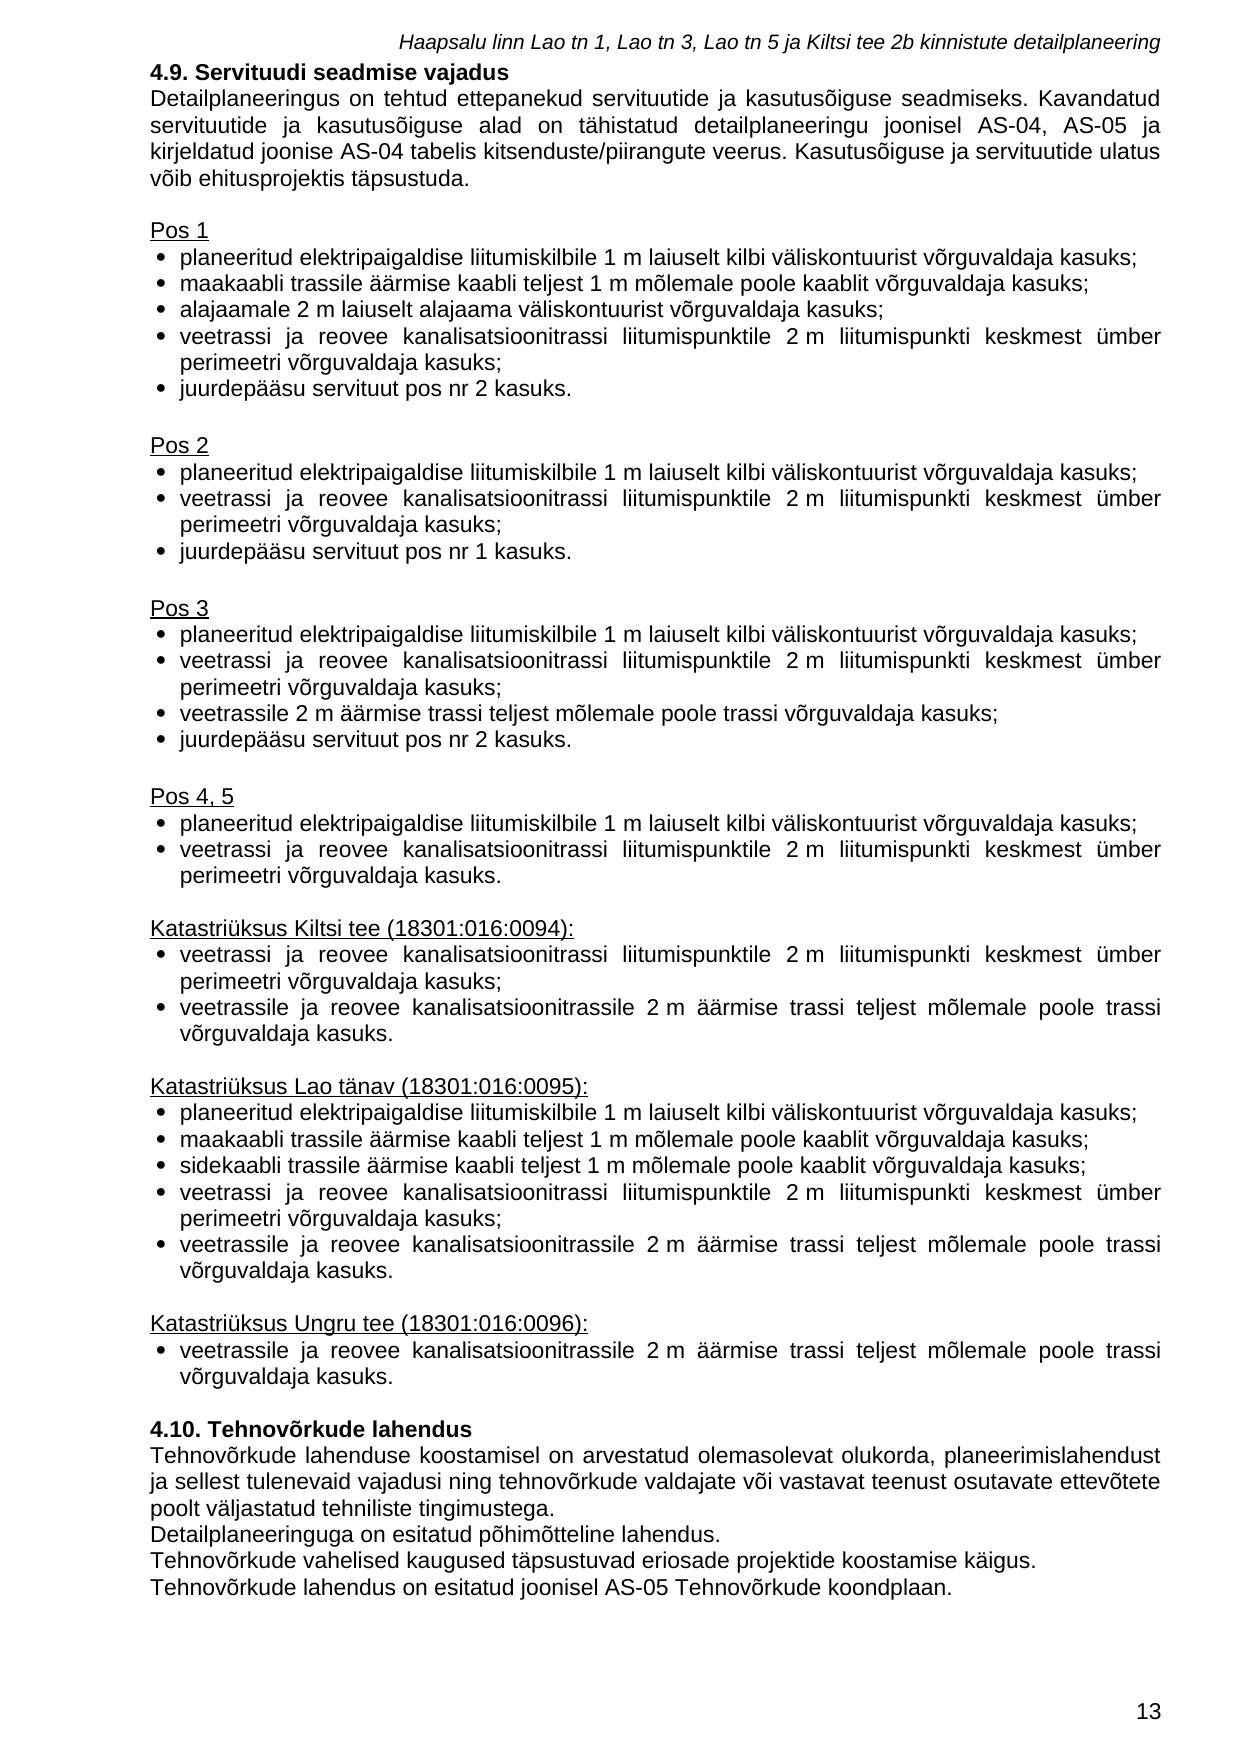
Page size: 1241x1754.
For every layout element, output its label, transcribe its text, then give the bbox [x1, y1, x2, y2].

text Tehnovõrkude lahendus on esitatud joonisel AS-05 Tehnovõrkude koondplaan. [150, 1574, 1161, 1600]
text Tehnovõrkude lahenduse koostamisel on arvestatud olemasolevat olukorda, planeerimislahendust ja sellest tulenevaid vajadusi ning tehnovõrkude valdajate või vastavat teenust osutavate ettevõtete poolt väljastatud tehniliste tingimustega. [150, 1442, 1161, 1521]
text Pos 1 [150, 217, 1161, 243]
text Detailplaneeringuga on esitatud põhimõtteline lahendus. [150, 1521, 1161, 1547]
subtitle Servituudi seadmise vajadus [150, 59, 1161, 85]
text Katastriüksus Lao tänav (18301:016:0095): [150, 1073, 1161, 1099]
text Katastriüksus Kiltsi tee (18301:016:0094): [150, 915, 1161, 941]
list veetrassi ja reovee kanalisatsioonitrassi liitumispunktile 2 m liitumispunkti keskmest ümber perimeetri võrguvaldaja kasuks; [157, 941, 1161, 994]
list maakaabli trassile äärmise kaabli teljest 1 m mõlemale poole kaablit võrguvaldaja kasuks; [157, 1126, 1161, 1152]
text Detailplaneeringus on tehtud ettepanekud servituutide ja kasutusõiguse seadmiseks. Kavandatud servituutide ja kasutusõiguse alad on tähistatud detailplaneeringu joonisel AS-04, AS-05 ja kirjeldatud joonise AS-04 tabelis kitsenduste/piirangute veerus. Kasutusõiguse ja servituutide ulatus võib ehitusprojektis täpsustuda. [150, 85, 1161, 191]
list planeeritud elektripaigaldise liitumiskilbile 1 m laiuselt kilbi väliskontuurist võrguvaldaja kasuks; [157, 809, 1161, 836]
list juurdepääsu servituut pos nr 2 kasuks. [157, 375, 1161, 402]
list veetrassi ja reovee kanalisatsioonitrassi liitumispunktile 2 m liitumispunkti keskmest ümber perimeetri võrguvaldaja kasuks; [157, 647, 1161, 700]
list veetrassile ja reovee kanalisatsioonitrassile 2 m äärmise trassi teljest mõlemale poole trassi võrguvaldaja kasuks. [157, 994, 1161, 1047]
list alajaamale 2 m laiuselt alajaama väliskontuurist võrguvaldaja kasuks; [157, 296, 1161, 323]
list veetrassi ja reovee kanalisatsioonitrassi liitumispunktile 2 m liitumispunkti keskmest ümber perimeetri võrguvaldaja kasuks. [157, 836, 1161, 888]
list veetrassi ja reovee kanalisatsioonitrassi liitumispunktile 2 m liitumispunkti keskmest ümber perimeetri võrguvaldaja kasuks; [157, 1178, 1161, 1231]
text Pos 3 [150, 594, 1161, 621]
list planeeritud elektripaigaldise liitumiskilbile 1 m laiuselt kilbi väliskontuurist võrguvaldaja kasuks; [157, 243, 1161, 270]
list planeeritud elektripaigaldise liitumiskilbile 1 m laiuselt kilbi väliskontuurist võrguvaldaja kasuks; [157, 1099, 1161, 1126]
text Pos 2 [150, 432, 1161, 458]
text Katastriüksus Ungru tee (18301:016:0096): [150, 1310, 1161, 1337]
list planeeritud elektripaigaldise liitumiskilbile 1 m laiuselt kilbi väliskontuurist võrguvaldaja kasuks; [157, 621, 1161, 647]
subtitle Tehnovõrkude lahendus [150, 1416, 1161, 1442]
list planeeritud elektripaigaldise liitumiskilbile 1 m laiuselt kilbi väliskontuurist võrguvaldaja kasuks; [157, 458, 1161, 485]
list veetrassile 2 m äärmise trassi teljest mõlemale poole trassi võrguvaldaja kasuks; [157, 700, 1161, 726]
list juurdepääsu servituut pos nr 1 kasuks. [157, 538, 1161, 564]
list sidekaabli trassile äärmise kaabli teljest 1 m mõlemale poole kaablit võrguvaldaja kasuks; [157, 1152, 1161, 1178]
list veetrassi ja reovee kanalisatsioonitrassi liitumispunktile 2 m liitumispunkti keskmest ümber perimeetri võrguvaldaja kasuks; [157, 485, 1161, 538]
list veetrassile ja reovee kanalisatsioonitrassile 2 m äärmise trassi teljest mõlemale poole trassi võrguvaldaja kasuks. [157, 1231, 1161, 1284]
list veetrassile ja reovee kanalisatsioonitrassile 2 m äärmise trassi teljest mõlemale poole trassi võrguvaldaja kasuks. [157, 1337, 1161, 1389]
list juurdepääsu servituut pos nr 2 kasuks. [157, 726, 1161, 753]
list veetrassi ja reovee kanalisatsioonitrassi liitumispunktile 2 m liitumispunkti keskmest ümber perimeetri võrguvaldaja kasuks; [157, 323, 1161, 375]
text Tehnovõrkude vahelised kaugused täpsustuvad eriosade projektide koostamise käigus. [150, 1547, 1161, 1574]
list maakaabli trassile äärmise kaabli teljest 1 m mõlemale poole kaablit võrguvaldaja kasuks; [157, 270, 1161, 296]
text Pos 4, 5 [150, 783, 1161, 809]
